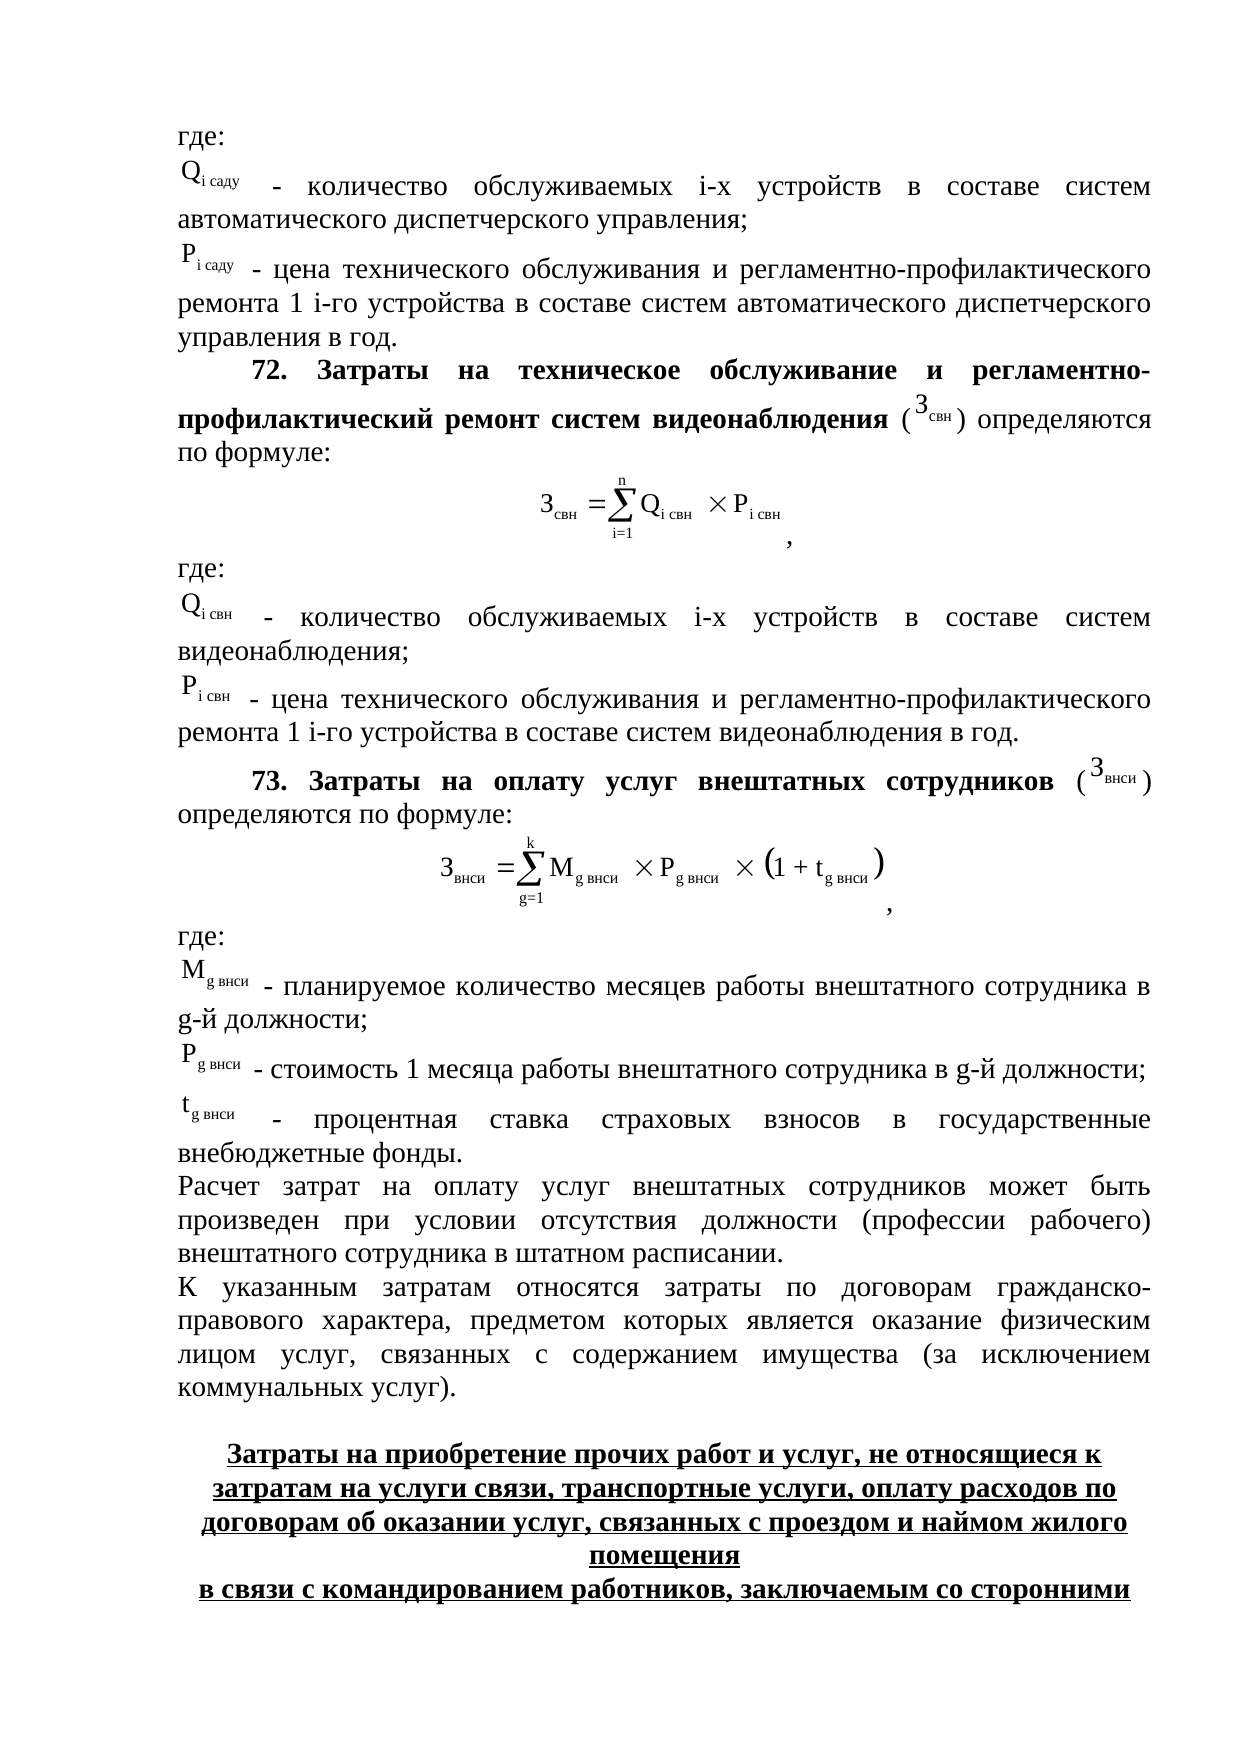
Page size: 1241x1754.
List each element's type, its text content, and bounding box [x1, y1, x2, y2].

text - количество обслуживаемых i-х устройств в составе систем автоматического диспетчерского управления; [177, 152, 1152, 235]
text 72. Затраты на техническое обслуживание и регламентно-профилактический ремонт систем видеонаблюдения () определяются по формуле: [177, 352, 1152, 468]
text - стоимость 1 месяца работы внештатного сотрудника в g-й должности; [177, 1035, 1152, 1085]
text - цена технического обслуживания и регламентно-профилактического ремонта 1 i-го устройства в составе систем видеонаблюдения в год. [177, 666, 1152, 748]
text - процентная ставка страховых взносов в государственные внебюджетные фонды. [177, 1085, 1152, 1168]
text К указанным затратам относятся затраты по договорам гражданско-правового характера, предметом которых является оказание физическим лицом услуг, связанных с содержанием имущества (за исключением коммунальных услуг). [177, 1269, 1152, 1403]
text , [177, 468, 1152, 551]
text где: [177, 118, 1152, 152]
text - количество обслуживаемых i-х устройств в составе систем видеонаблюдения; [177, 584, 1152, 666]
text - планируемое количество месяцев работы внештатного сотрудника в g-й должности; [177, 951, 1152, 1035]
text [177, 1571, 1152, 1604]
text , [177, 830, 1152, 918]
text Расчет затрат на оплату услуг внештатных сотрудников может быть произведен при условии отсутствия должности (профессии рабочего) внештатного сотрудника в штатном расписании. [177, 1168, 1152, 1269]
text 73. Затраты на оплату услуг внештатных сотрудников () определяются по формуле: [177, 748, 1152, 830]
text где: [177, 918, 1152, 951]
text где: [177, 551, 1152, 584]
text - цена технического обслуживания и регламентно-профилактического ремонта 1 i-го устройства в составе систем автоматического диспетчерского управления в год. [177, 235, 1152, 352]
text Затраты на приобретение прочих работ и услуг, не относящиеся к затратам на услуги связи, транспортные услуги, оплату расходов по договорам об оказании услуг, связанных с проездом и наймом жилого помещения [177, 1437, 1152, 1571]
